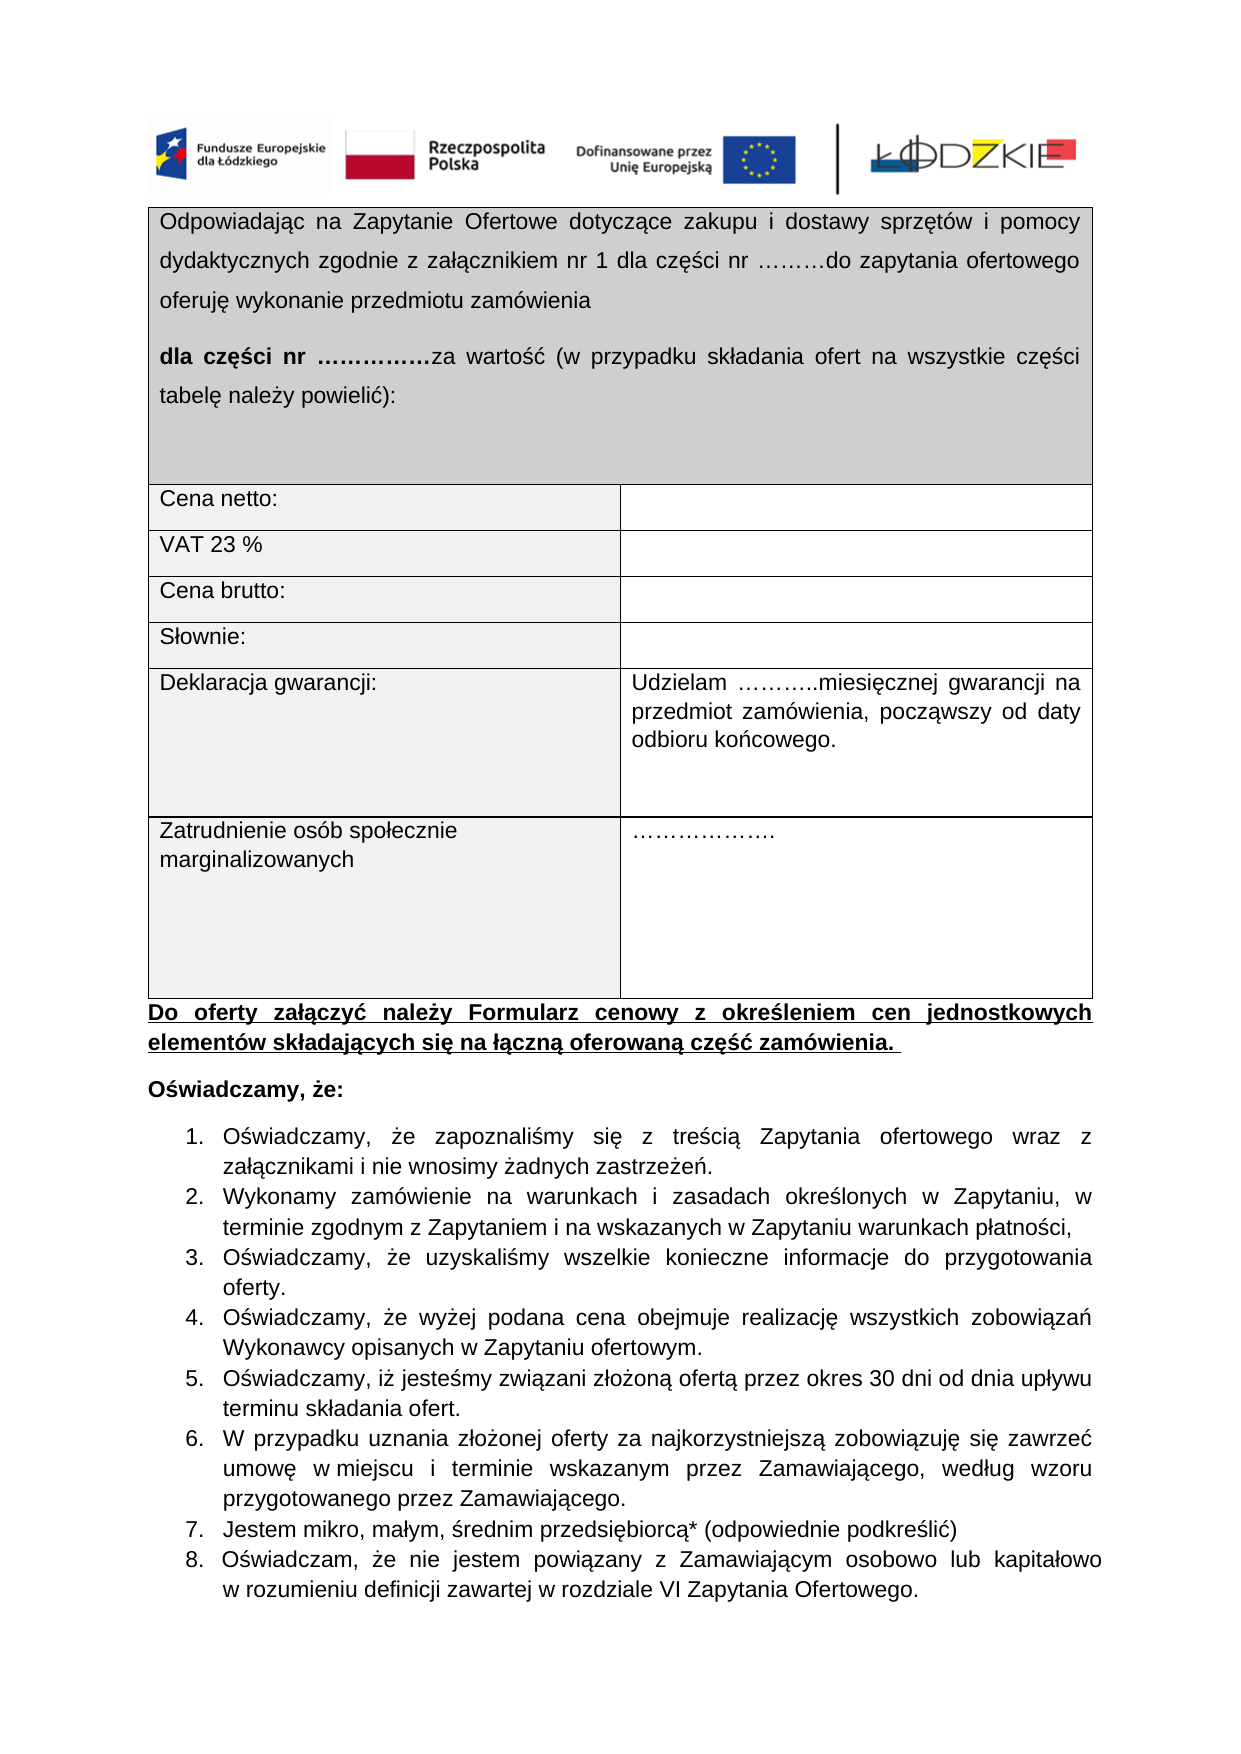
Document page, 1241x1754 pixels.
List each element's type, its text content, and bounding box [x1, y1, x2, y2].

table_cell Cena netto: [149, 485, 620, 530]
list W przypadku uznania złożonej oferty za najkorzystniejszą zobowiązuję się zawrzeć umowę w miejscu i terminie wskazanym przez Zamawiającego, według wzoru przygotowanego przez Zamawiającego. [185, 1425, 1093, 1512]
table_cell ………………. [621, 818, 1092, 998]
list Oświadczamy, że zapoznaliśmy się z treścią Zapytania ofertowego wraz z załącznikami i nie wnosimy żadnych zastrzeżeń. [185, 1123, 1093, 1179]
text Do oferty załączyć należy Formularz cenowy z określeniem cen jednostkowych elementów składających się na łączną oferowaną część zamówienia. [148, 1023, 1093, 1055]
text Do oferty załączyć należy Formularz cenowy z określeniem cen jednostkowych elementów składających się na łączną oferowaną część zamówienia. [148, 999, 1093, 1022]
list Wykonamy zamówienie na warunkach i zasadach określonych w Zapytaniu, w terminie zgodnym z Zapytaniem i na wskazanych w Zapytaniu warunkach płatności, [185, 1183, 1093, 1240]
list Oświadczamy, iż jesteśmy związani złożoną ofertą przez okres 30 dni od dnia upływu terminu składania ofert. [185, 1364, 1093, 1421]
table_cell VAT 23 % [149, 531, 620, 576]
table_cell [621, 485, 1092, 530]
list Oświadczamy, że wyżej podana cena obejmuje realizację wszystkich zobowiązań Wykonawcy opisanych w Zapytaniu ofertowym. [185, 1304, 1093, 1361]
list Oświadczam, że nie jestem powiązany z Zamawiającym osobowo lub kapitałowo w rozumieniu definicji zawartej w rozdziale VI Zapytania Ofertowego. [185, 1546, 1116, 1602]
table_cell Zatrudnienie osób społecznie marginalizowanych [149, 818, 620, 998]
table_cell Cena brutto: [149, 577, 620, 622]
table_cell Udzielam ………..miesięcznej gwarancji na przedmiot zamówienia, począwszy od daty odbioru końcowego. [621, 669, 1092, 816]
table_cell [621, 623, 1092, 668]
table_cell [621, 531, 1092, 576]
text Oświadczamy, że: [148, 1076, 1093, 1102]
list Oświadczamy, że uzyskaliśmy wszelkie konieczne informacje do przygotowania oferty. [185, 1244, 1093, 1300]
picture [147, 101, 1093, 207]
table_cell [621, 577, 1092, 622]
table_cell Deklaracja gwarancji: [149, 669, 620, 816]
table_cell Słownie: [149, 623, 620, 668]
list Jestem mikro, małym, średnim przedsiębiorcą* (odpowiednie podkreślić) [185, 1516, 1093, 1542]
